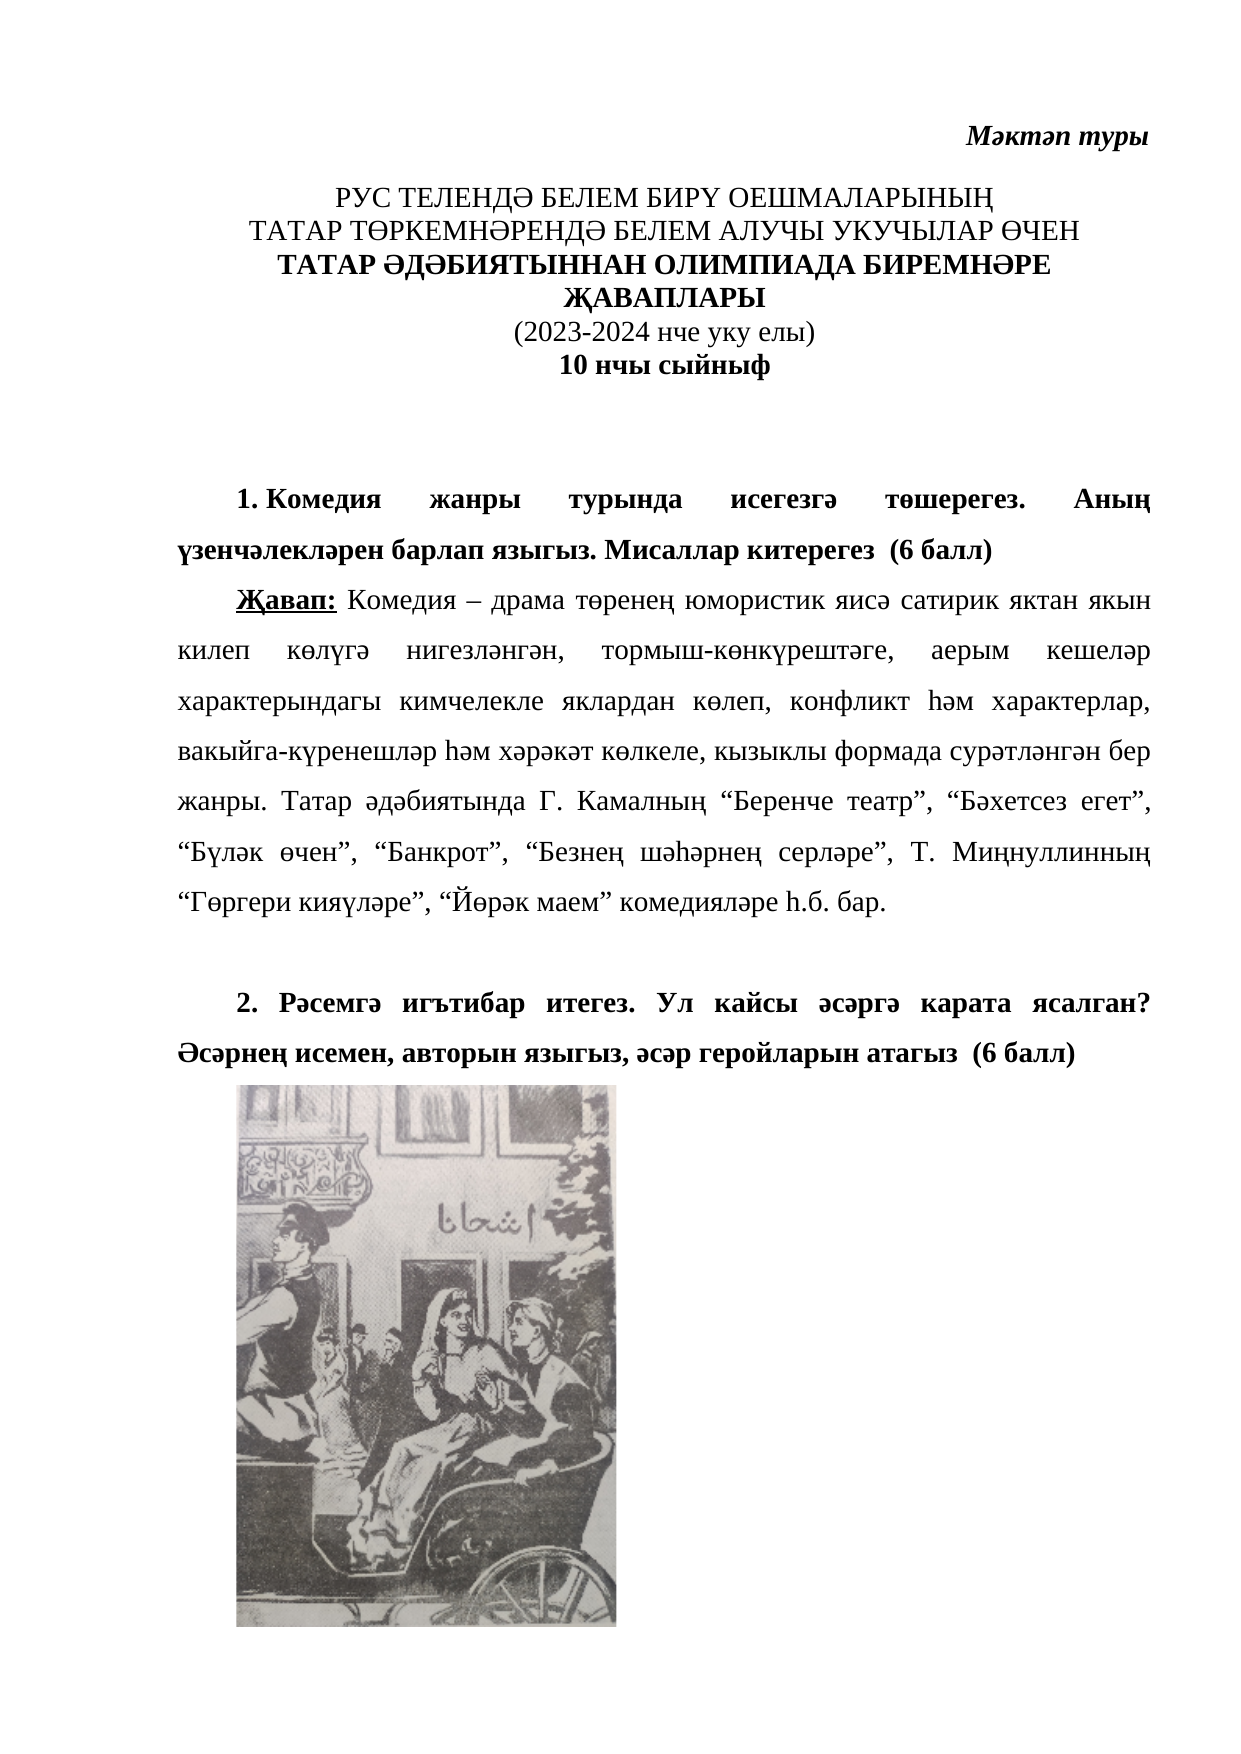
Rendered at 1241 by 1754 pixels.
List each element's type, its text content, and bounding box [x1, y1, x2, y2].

text Җавап: Комедия – драма төренең юмористик яисә сатирик яктан якын килеп көлүгә нигезләнгән, тормыш-көнкүрештәге, аерым кешеләр характерындагы кимчелекле яклардан көлеп, конфликт һәм характерлар, вакыйга-күренешләр һәм хәрәкәт көлкеле, кызыклы формада сурәтләнгән бер жанры. Татар әдәбиятында Г. Камалның “Беренче театр”, “Бәхетсез егет”, “Бүләк өчен”, “Банкрот”, “Безнең шәһәрнең серләре”, Т. Миңнуллинның “Гөргери кияүләре”, “Йөрәк маем” комедияләре һ.б. бар. [177, 582, 1152, 834]
text 2. Рәсемгә игътибар итегез. Ул кайсы әсәргә карата ясалган? Әсәрнең исемен, авторын языгыз, әсәр геройларын атагыз (6 балл) [177, 985, 1152, 1068]
text 10 нчы сыйныф [177, 347, 1152, 381]
text (2023-2024 нче уку елы) [177, 314, 1152, 347]
list Комедия жанры турында исегезгә төшерегез. Аның үзенчәлекләрен барлап языгыз. Мисаллар китерегез (6 балл) [177, 482, 1152, 565]
picture [236, 1085, 617, 1627]
text ТАТАР ӘДӘБИЯТЫННАН ОЛИМПИАДА БИРЕМНӘРЕ ҖАВАПЛАРЫ [177, 247, 1152, 314]
text Мәктәп туры [177, 118, 1152, 152]
text РУС ТЕЛЕНДӘ БЕЛЕМ БИРҮ ОЕШМАЛАРЫНЫҢ [177, 180, 1152, 213]
text ТАТАР ТӨРКЕМНӘРЕНДӘ БЕЛЕМ АЛУЧЫ УКУЧЫЛАР ӨЧЕН [177, 213, 1152, 247]
text Җавап: Комедия – драма төренең юмористик яисә сатирик яктан якын килеп көлүгә нигезләнгән, тормыш-көнкүрештәге, аерым кешеләр характерындагы кимчелекле яклардан көлеп, конфликт һәм характерлар, вакыйга-күренешләр һәм хәрәкәт көлкеле, кызыклы формада сурәтләнгән бер жанры. Татар әдәбиятында Г. Камалның “Беренче театр”, “Бәхетсез егет”, “Бүләк өчен”, “Банкрот”, “Безнең шәһәрнең серләре”, Т. Миңнуллинның “Гөргери кияүләре”, “Йөрәк маем” комедияләре һ.б. бар. [177, 867, 1152, 918]
